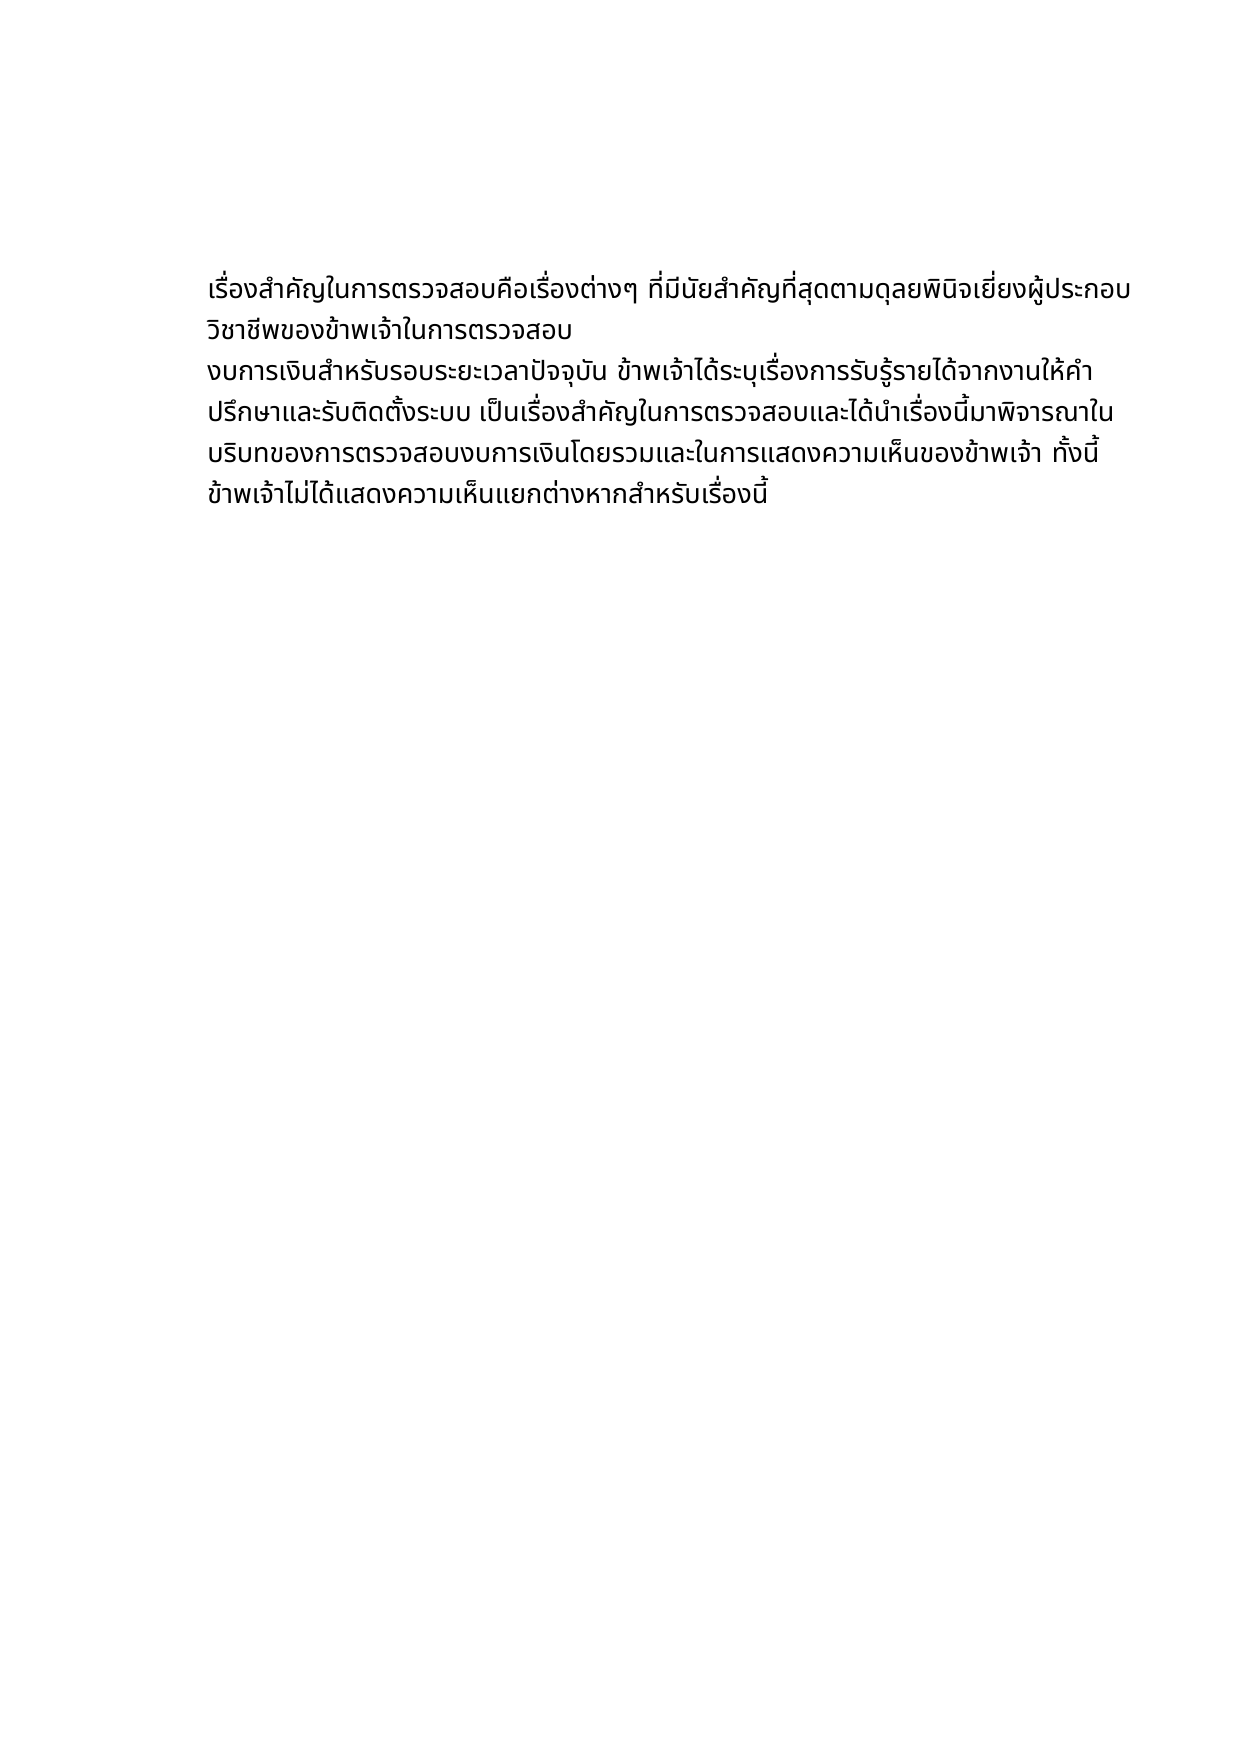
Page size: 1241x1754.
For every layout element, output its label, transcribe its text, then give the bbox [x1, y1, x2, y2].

text เรื่องสำคัญในการตรวจสอบคือเรื่องต่างๆ ที่มีนัยสำคัญที่สุดตามดุลยพินิจเยี่ยงผู้ประกอบวิชาชีพของข้าพเจ้าในการตรวจสอบ งบการเงินสำหรับรอบระยะเวลาปัจจุบัน ข้าพเจ้าได้ระบุเรื่องการรับรู้รายได้จากงานให้คำปรึกษาและรับติดตั้งระบบ เป็นเรื่องสำคัญในการตรวจสอบและได้นำเรื่องนี้มาพิจารณาในบริบทของการตรวจสอบงบการเงินโดยรวมและในการแสดงความเห็นของข้าพเจ้า ทั้งนี้ ข้าพเจ้าไม่ได้แสดงความเห็นแยกต่างหากสำหรับเรื่องนี้ [207, 270, 1165, 516]
